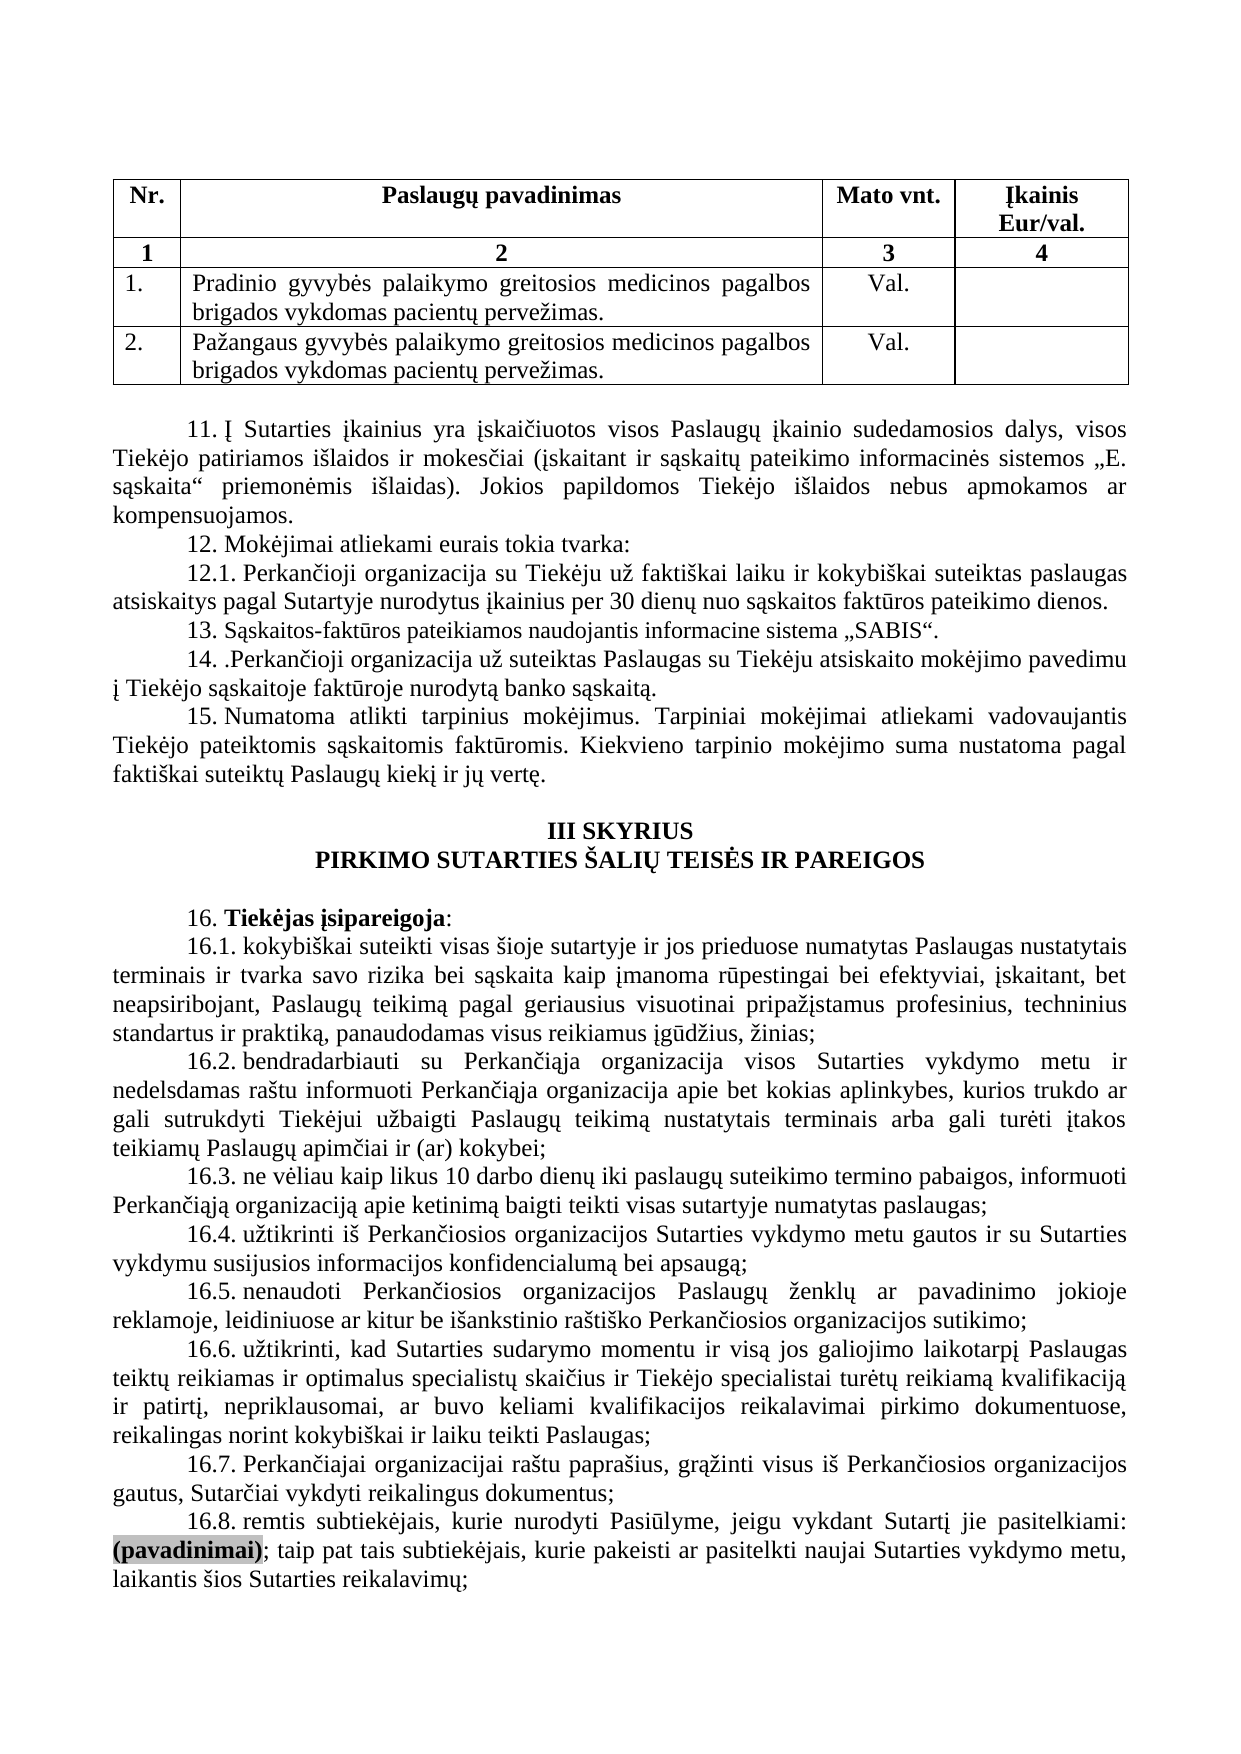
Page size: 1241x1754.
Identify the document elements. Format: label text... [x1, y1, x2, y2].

list nenaudoti Perkančiosios organizacijos Paslaugų ženklų ar pavadinimo jokioje reklamoje, leidiniuose ar kitur be išankstinio raštiško Perkančiosios organizacijos sutikimo; [112, 1276, 1128, 1334]
list bendradarbiauti su Perkančiąja organizacija visos Sutarties vykdymo metu ir nedelsdamas raštu informuoti Perkančiąja organizacija apie bet kokias aplinkybes, kurios trukdo ar gali sutrukdyti Tiekėjui užbaigti Paslaugų teikimą nustatytais terminais arba gali turėti įtakos teikiamų Paslaugų apimčiai ir (ar) kokybei; [112, 1046, 1128, 1161]
list remtis subtiekėjais, kurie nurodyti Pasiūlyme, jeigu vykdant Sutartį jie pasitelkiami: (pavadinimai); taip pat tais subtiekėjais, kurie pakeisti ar pasitelkti naujai Sutarties vykdymo metu, laikantis šios Sutarties reikalavimų; [112, 1506, 1128, 1593]
table_cell 2. [114, 327, 180, 384]
list Numatoma atlikti tarpinius mokėjimus. Tarpiniai mokėjimai atliekami vadovaujantis Tiekėjo pateiktomis sąskaitomis faktūromis. Kiekvieno tarpinio mokėjimo suma nustatoma pagal faktiškai suteiktų Paslaugų kiekį ir jų vertę. [112, 701, 1128, 788]
list užtikrinti, kad Sutarties sudarymo momentu ir visą jos galiojimo laikotarpį Paslaugas teiktų reikiamas ir optimalus specialistų skaičius ir Tiekėjo specialistai turėtų reikiamą kvalifikaciją ir patirtį, nepriklausomai, ar buvo keliami kvalifikacijos reikalavimai pirkimo dokumentuose, reikalingas norint kokybiškai ir laiku teikti Paslaugas; [112, 1334, 1128, 1449]
table_cell 1. [114, 268, 180, 326]
table_header Mato vnt. [823, 180, 954, 237]
list Sąskaitos-faktūros pateikiamos naudojantis informacine sistema „SABIS“. [112, 615, 1128, 644]
list kokybiškai suteikti visas šioje sutartyje ir jos prieduose numatytas Paslaugas nustatytais terminais ir tvarka savo rizika bei sąskaita kaip įmanoma rūpestingai bei efektyviai, įskaitant, bet neapsiribojant, Paslaugų teikimą pagal geriausius visuotinai pripažįstamus profesinius, techninius standartus ir praktiką, panaudodamas visus reikiamus įgūdžius, žinias; [112, 931, 1128, 1046]
text III SKYRIUS [112, 816, 1128, 845]
table_cell 4 [956, 238, 1128, 267]
list ne vėliau kaip likus 10 darbo dienų iki paslaugų suteikimo termino pabaigos, informuoti Perkančiąją organizaciją apie ketinimą baigti teikti visas sutartyje numatytas paslaugas; [112, 1161, 1128, 1219]
table_cell [956, 268, 1128, 326]
table_cell 2 [181, 238, 822, 267]
text PIRKIMO SUTARTIES ŠALIŲ TEISĖS IR PAREIGOS [112, 845, 1128, 874]
list Tiekėjas įsipareigoja: [112, 903, 1128, 931]
table_cell 3 [823, 238, 954, 267]
table_cell Val. [823, 268, 954, 326]
table_header Paslaugų pavadinimas [181, 180, 822, 237]
table_cell Pradinio gyvybės palaikymo greitosios medicinos pagalbos brigados vykdomas pacientų pervežimas. [181, 268, 822, 326]
list Perkančioji organizacija su Tiekėju už faktiškai laiku ir kokybiškai suteiktas paslaugas atsiskaitys pagal Sutartyje nurodytus įkainius per 30 dienų nuo sąskaitos faktūros pateikimo dienos. [112, 558, 1128, 615]
table_cell Pažangaus gyvybės palaikymo greitosios medicinos pagalbos brigados vykdomas pacientų pervežimas. [181, 327, 822, 384]
list užtikrinti iš Perkančiosios organizacijos Sutarties vykdymo metu gautos ir su Sutarties vykdymu susijusios informacijos konfidencialumą bei apsaugą; [112, 1219, 1128, 1276]
list Į Sutarties įkainius yra įskaičiuotos visos Paslaugų įkainio sudedamosios dalys, visos Tiekėjo patiriamos išlaidos ir mokesčiai (įskaitant ir sąskaitų pateikimo informacinės sistemos „E. sąskaita“ priemonėmis išlaidas). Jokios papildomos Tiekėjo išlaidos nebus apmokamos ar kompensuojamos. [112, 414, 1128, 529]
table_cell [956, 327, 1128, 384]
list Mokėjimai atliekami eurais tokia tvarka: [112, 529, 1128, 558]
table_cell Val. [823, 327, 954, 384]
table_header Nr. [114, 180, 180, 237]
list Perkančiajai organizacijai raštu paprašius, grąžinti visus iš Perkančiosios organizacijos gautus, Sutarčiai vykdyti reikalingus dokumentus; [112, 1449, 1128, 1506]
table_cell 1 [114, 238, 180, 267]
list .Perkančioji organizacija už suteiktas Paslaugas su Tiekėju atsiskaito mokėjimo pavedimu į Tiekėjo sąskaitoje faktūroje nurodytą banko sąskaitą. [112, 644, 1128, 701]
table_header Įkainis Eur/val. [956, 180, 1128, 237]
